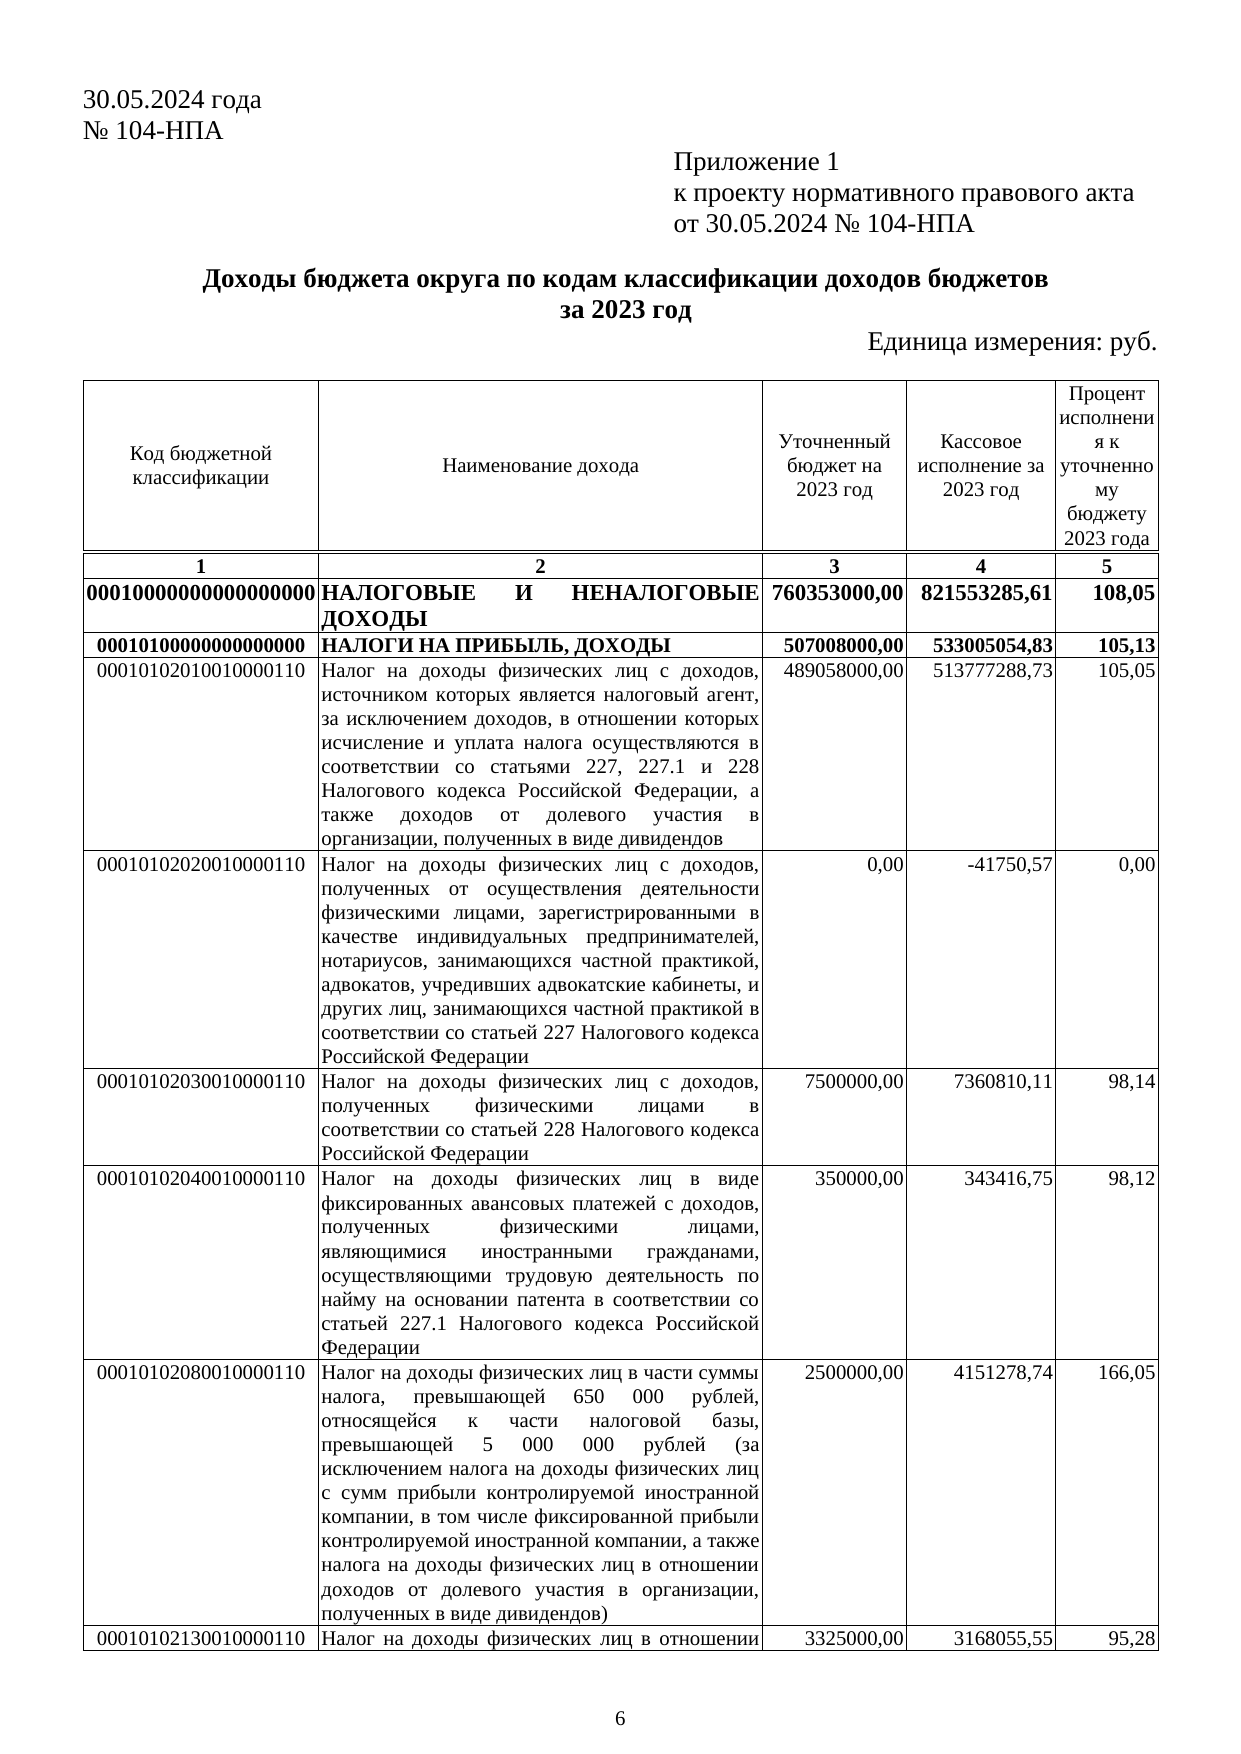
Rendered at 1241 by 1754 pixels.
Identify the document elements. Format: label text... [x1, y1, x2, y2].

table_header Кассовое исполнение за 2023 год [907, 381, 1055, 549]
table_cell НАЛОГОВЫЕ И НЕНАЛОГОВЫЕ ДОХОДЫ [319, 579, 762, 632]
table_header 1 [84, 554, 318, 578]
table_cell Налог на доходы физических лиц в части суммы налога, превышающей 650 000 рублей, относящейся к части налоговой базы, превышающей 5 000 000 рублей (за исключением налога на доходы физических лиц с сумм прибыли контролируемой иностранной компании, в том числе фиксированной прибыли контролируемой иностранной компании, а также налога на доходы физических лиц в отношении доходов от долевого участия в организации, полученных в виде дивидендов) [319, 1360, 762, 1624]
table_cell 00010000000000000000 [84, 579, 318, 632]
text от 30.05.2024 № 104-НПА [673, 207, 1157, 238]
table_cell 821553285,61 [907, 579, 1055, 632]
table_cell 95,28 [1056, 1626, 1158, 1650]
text 30.05.2024 года [83, 83, 1157, 114]
table_header Уточненный бюджет на 2023 год [763, 381, 906, 549]
table_cell Налог на доходы физических лиц с доходов, полученных физическими лицами в соответствии со статьей 228 Налогового кодекса Российской Федерации [319, 1069, 762, 1165]
table_header Процент исполнения к уточненному бюджету 2023 года [1056, 381, 1158, 549]
table_cell 507008000,00 [763, 633, 906, 657]
table_cell -41750,57 [907, 851, 1055, 1068]
table_cell 00010102030010000110 [84, 1069, 318, 1165]
table_cell 533005054,83 [907, 633, 1055, 657]
text Приложение 1 [673, 145, 1157, 176]
table_header 2 [319, 554, 762, 578]
text к проекту нормативного правового акта [673, 176, 1157, 207]
table_cell 3168055,55 [907, 1626, 1055, 1650]
table_cell 98,14 [1056, 1069, 1158, 1165]
table_cell 489058000,00 [763, 658, 906, 850]
table_cell 343416,75 [907, 1166, 1055, 1359]
table_cell 3325000,00 [763, 1626, 906, 1650]
table_cell 760353000,00 [763, 579, 906, 632]
table_header Код бюджетной классификации [84, 381, 318, 549]
table_cell 105,13 [1056, 633, 1158, 657]
table_cell 98,12 [1056, 1166, 1158, 1359]
table_cell Налог на доходы физических лиц с доходов, полученных от осуществления деятельности физическими лицами, зарегистрированными в качестве индивидуальных предпринимателей, нотариусов, занимающихся частной практикой, адвокатов, учредивших адвокатские кабинеты, и других лиц, занимающихся частной практикой в соответствии со статьей 227 Налогового кодекса Российской Федерации [319, 851, 762, 1068]
table_header 4 [907, 554, 1055, 578]
table_cell 0,00 [763, 851, 906, 1068]
table_cell НАЛОГИ НА ПРИБЫЛЬ, ДОХОДЫ [319, 633, 762, 657]
table_cell 00010102010010000110 [84, 658, 318, 850]
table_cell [319, 1626, 762, 1650]
table_cell 350000,00 [763, 1166, 906, 1359]
text Доходы бюджета округа по кодам классификации доходов бюджетов [94, 262, 1157, 294]
table_cell 166,05 [1056, 1360, 1158, 1624]
text Единица измерения: руб. [94, 325, 1157, 356]
table_cell 513777288,73 [907, 658, 1055, 850]
table_cell 2500000,00 [763, 1360, 906, 1624]
table_header Наименование дохода [319, 381, 762, 549]
table_cell Налог на доходы физических лиц с доходов, источником которых является налоговый агент, за исключением доходов, в отношении которых исчисление и уплата налога осуществляются в соответствии со статьями 227, 227.1 и 228 Налогового кодекса Российской Федерации, а также доходов от долевого участия в организации, полученных в виде дивидендов [319, 658, 762, 850]
text № 104-НПА [83, 114, 1157, 145]
table_cell 105,05 [1056, 658, 1158, 850]
table_cell 00010102040010000110 [84, 1166, 318, 1359]
table_header 3 [763, 554, 906, 578]
table_cell 0,00 [1056, 851, 1158, 1068]
table_cell 7500000,00 [763, 1069, 906, 1165]
table_cell 4151278,74 [907, 1360, 1055, 1624]
table_cell 00010100000000000000 [84, 633, 318, 657]
text за 2023 год [94, 294, 1157, 325]
table_cell 7360810,11 [907, 1069, 1055, 1165]
table_cell 00010102020010000110 [84, 851, 318, 1068]
table_cell Налог на доходы физических лиц в виде фиксированных авансовых платежей с доходов, полученных физическими лицами, являющимися иностранными гражданами, осуществляющими трудовую деятельность по найму на основании патента в соответствии со статьей 227.1 Налогового кодекса Российской Федерации [319, 1166, 762, 1359]
table_cell 108,05 [1056, 579, 1158, 632]
table_cell 00010102080010000110 [84, 1360, 318, 1624]
table_header 5 [1056, 554, 1158, 578]
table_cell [84, 1626, 318, 1650]
